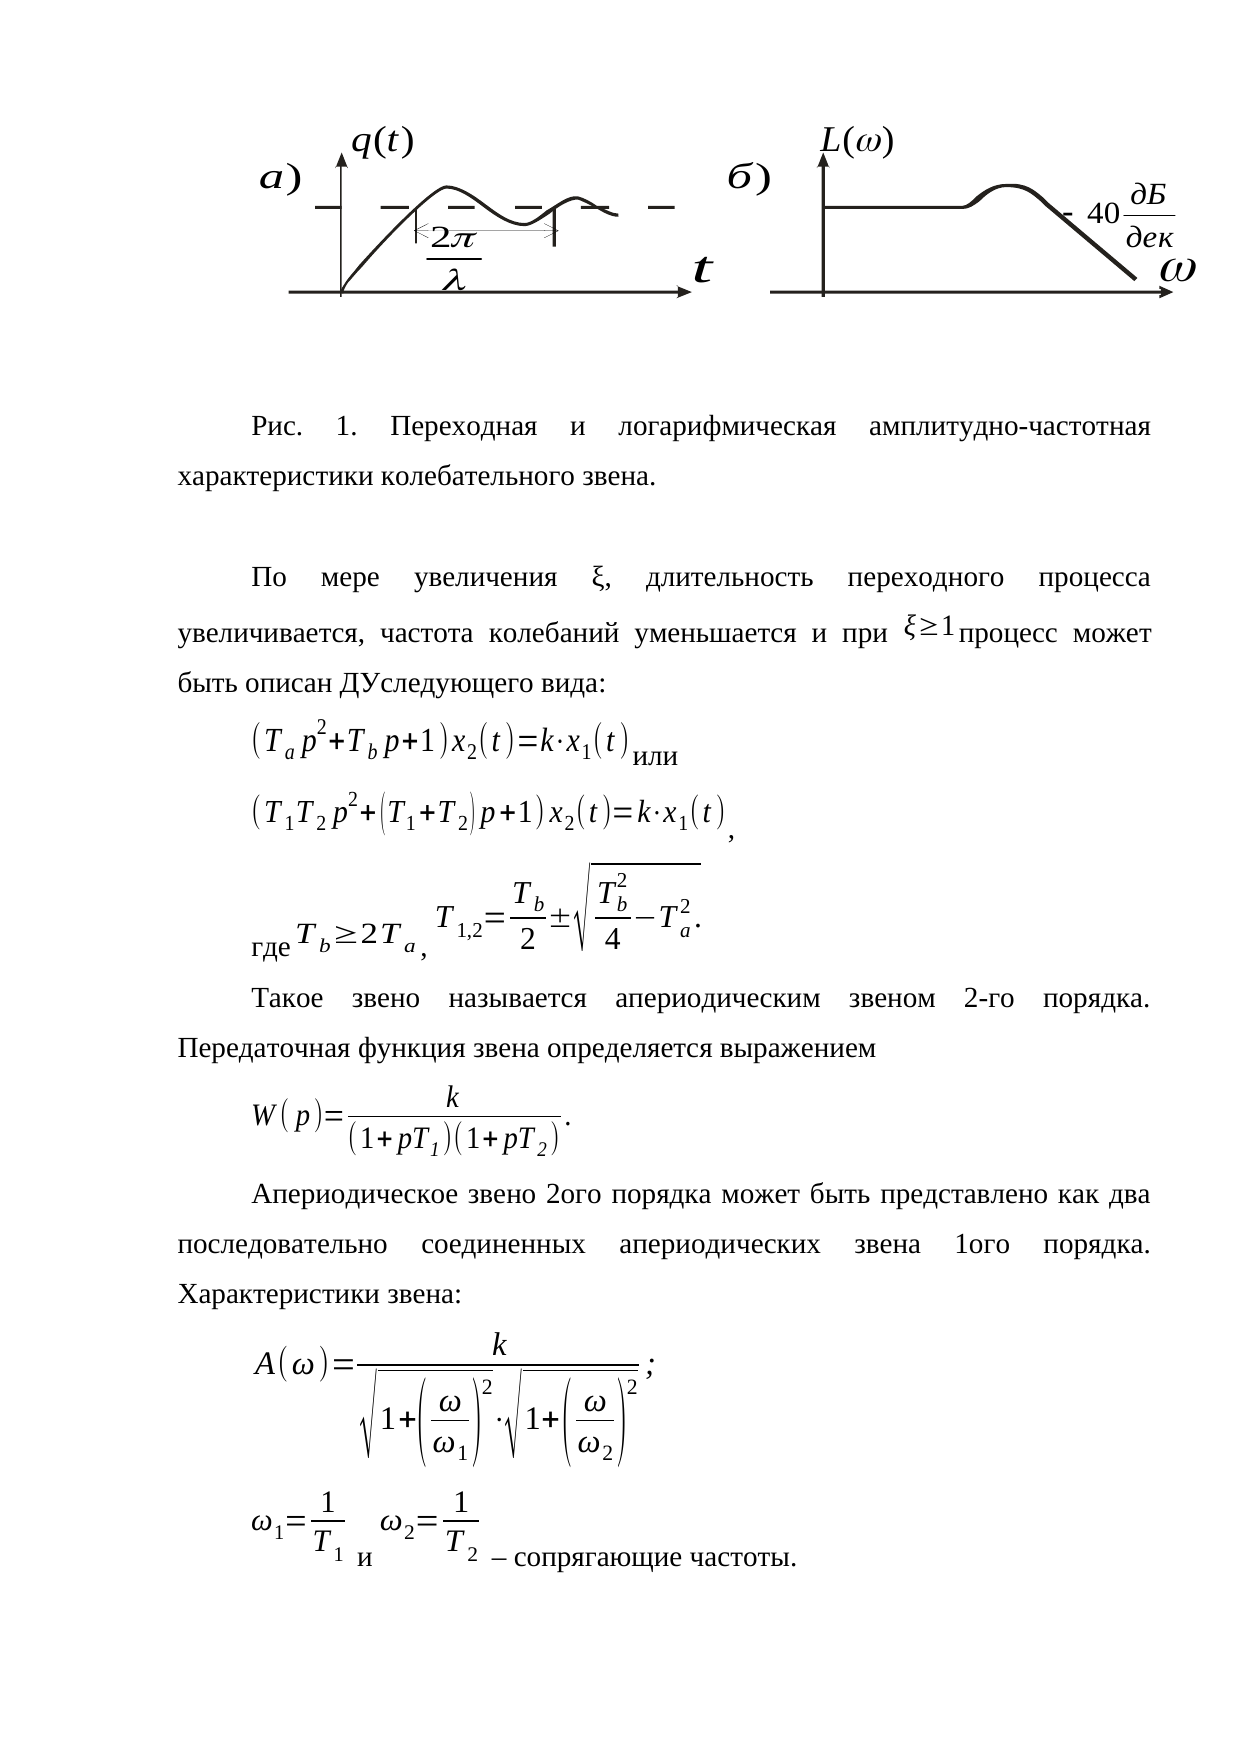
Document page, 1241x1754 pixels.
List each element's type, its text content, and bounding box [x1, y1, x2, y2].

text где , [177, 861, 1152, 963]
text По мере увеличения ξ, длительность переходного процесса увеличивается, частота колебаний уменьшается и при процесс может быть описан ДУследующего вида: [177, 559, 1152, 698]
text , [177, 788, 1152, 844]
text или [177, 715, 1152, 772]
text и – сопрягающие частоты. [177, 1485, 1152, 1572]
text Апериодическое звено 2ого порядка может быть представлено как два последовательно соединенных апериодических звена 1ого порядка. Характеристики звена: [177, 1176, 1152, 1310]
text Рис. 1. Переходная и логарифмическая амплитудно-частотная характеристики колебательного звена. [177, 408, 1152, 492]
text Такое звено называется апериодическим звеном 2-го порядка. Передаточная функция звена определяется выражением [177, 980, 1152, 1063]
